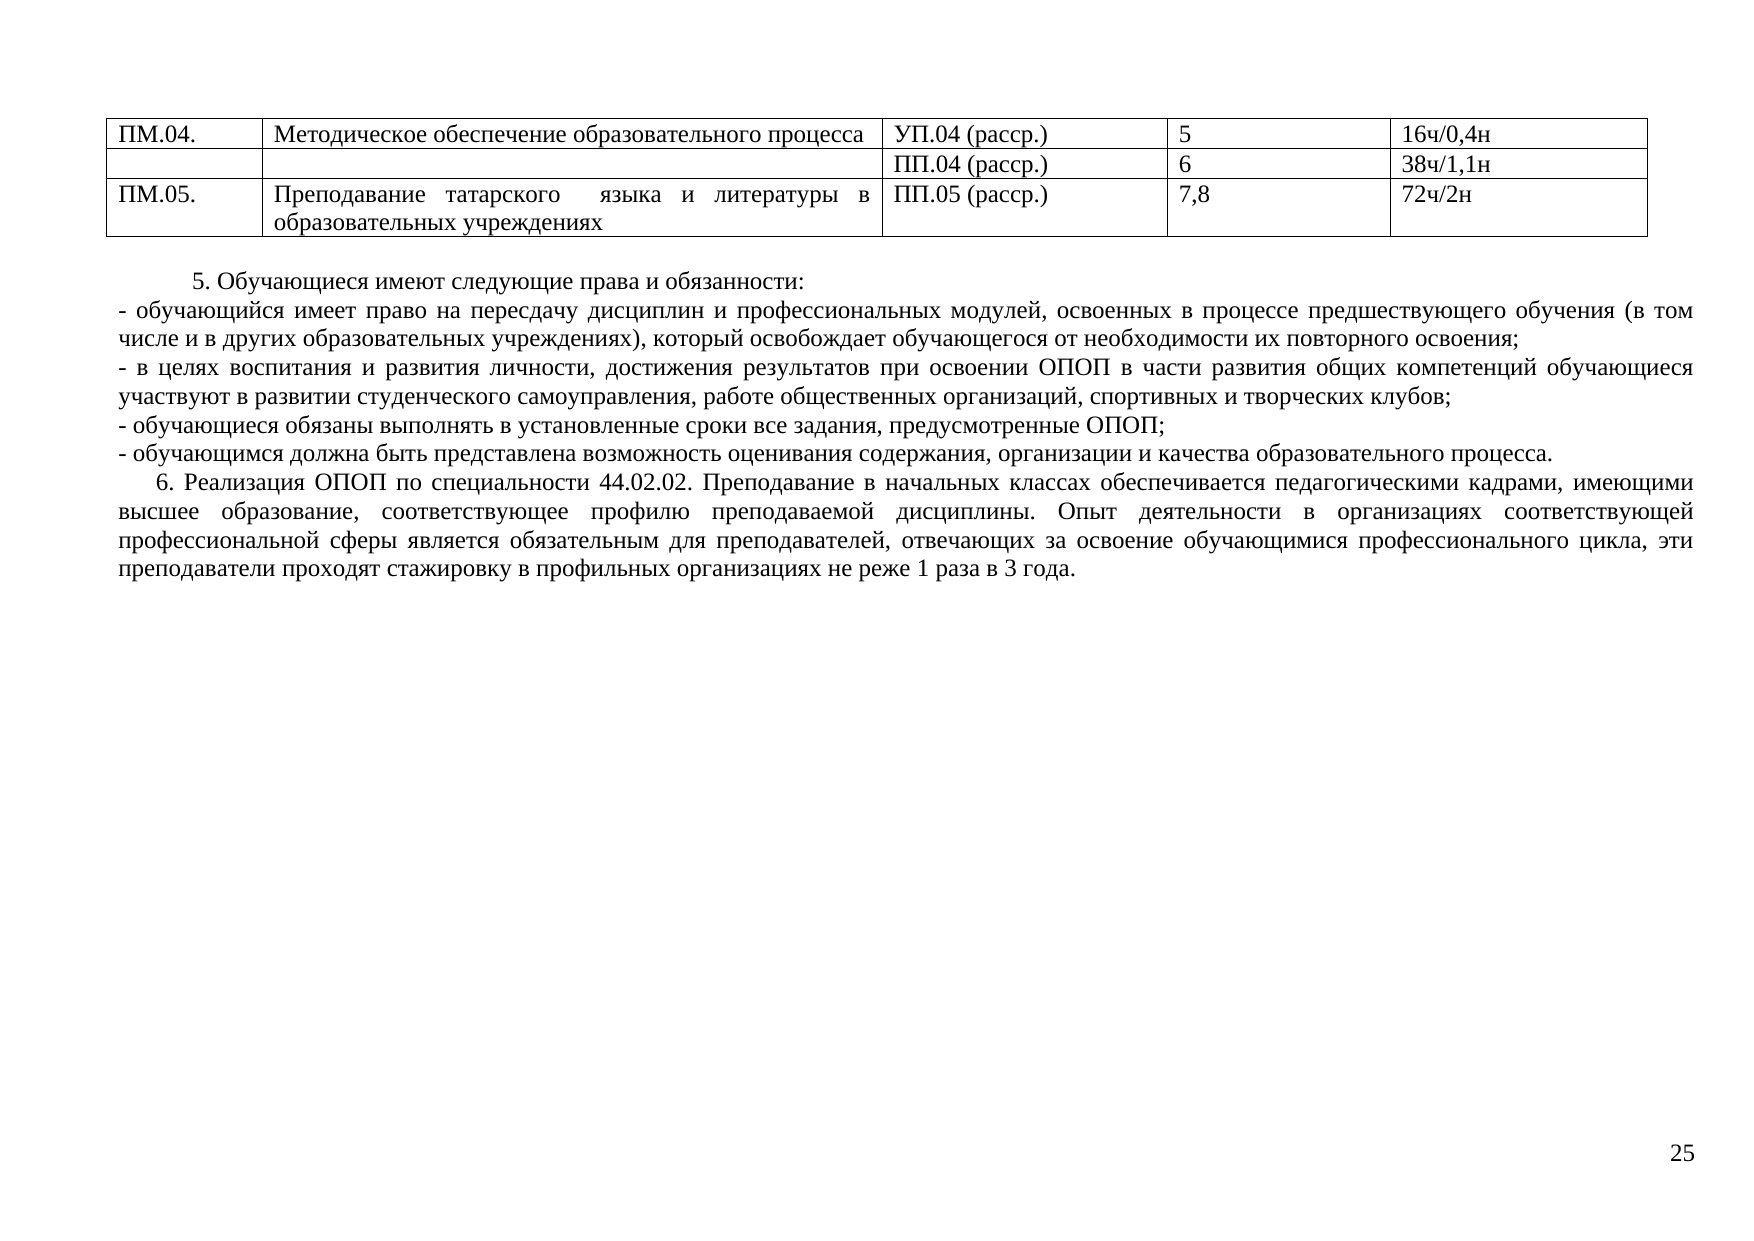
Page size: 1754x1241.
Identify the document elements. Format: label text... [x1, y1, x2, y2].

text - обучающиеся обязаны выполнять в установленные сроки все задания, предусмотренные ОПОП; [118, 410, 1695, 438]
table_cell 16ч/0,4н [1391, 119, 1647, 148]
table_cell 72ч/2н [1391, 179, 1647, 236]
table_cell 7,8 [1168, 179, 1390, 236]
table_cell ПМ.04. [107, 119, 262, 148]
table_cell УП.04 (расср.) [883, 119, 1167, 148]
text - обучающимся должна быть представлена возможность оценивания содержания, организации и качества образовательного процесса. [118, 438, 1695, 467]
table_cell 6 [1168, 149, 1390, 178]
table_cell ПП.05 (расср.) [883, 179, 1167, 236]
table_cell [263, 149, 882, 178]
text 6. Реализация ОПОП по специальности 44.02.02. Преподавание в начальных классах обеспечивается педагогическими кадрами, имеющими высшее образование, соответствующее профилю преподаваемой дисциплины. Опыт деятельности в организациях соответствующей профессиональной сферы является обязательным для преподавателей, отвечающих за освоение обучающимися профессионального цикла, эти преподаватели проходят стажировку в профильных организациях не реже 1 раза в 3 года. [118, 467, 1695, 582]
text 5. Обучающиеся имеют следующие права и обязанности: [118, 266, 1695, 295]
table_cell ПМ.05. [107, 179, 262, 236]
table_cell Преподавание татарского языка и литературы в образовательных учреждениях [263, 179, 882, 236]
text - в целях воспитания и развития личности, достижения результатов при освоении ОПОП в части развития общих компетенций обучающиеся участвуют в развитии студенческого самоуправления, работе общественных организаций, спортивных и творческих клубов; [118, 352, 1695, 410]
table_cell 5 [1168, 119, 1390, 148]
table_cell [107, 149, 262, 178]
table_cell Методическое обеспечение образовательного процесса [263, 119, 882, 148]
text - обучающийся имеет право на пересдачу дисциплин и профессиональных модулей, освоенных в процессе предшествующего обучения (в том числе и в других образовательных учреждениях), который освобождает обучающегося от необходимости их повторного освоения; [118, 295, 1695, 352]
table_cell 38ч/1,1н [1391, 149, 1647, 178]
table_cell ПП.04 (расср.) [883, 149, 1167, 178]
